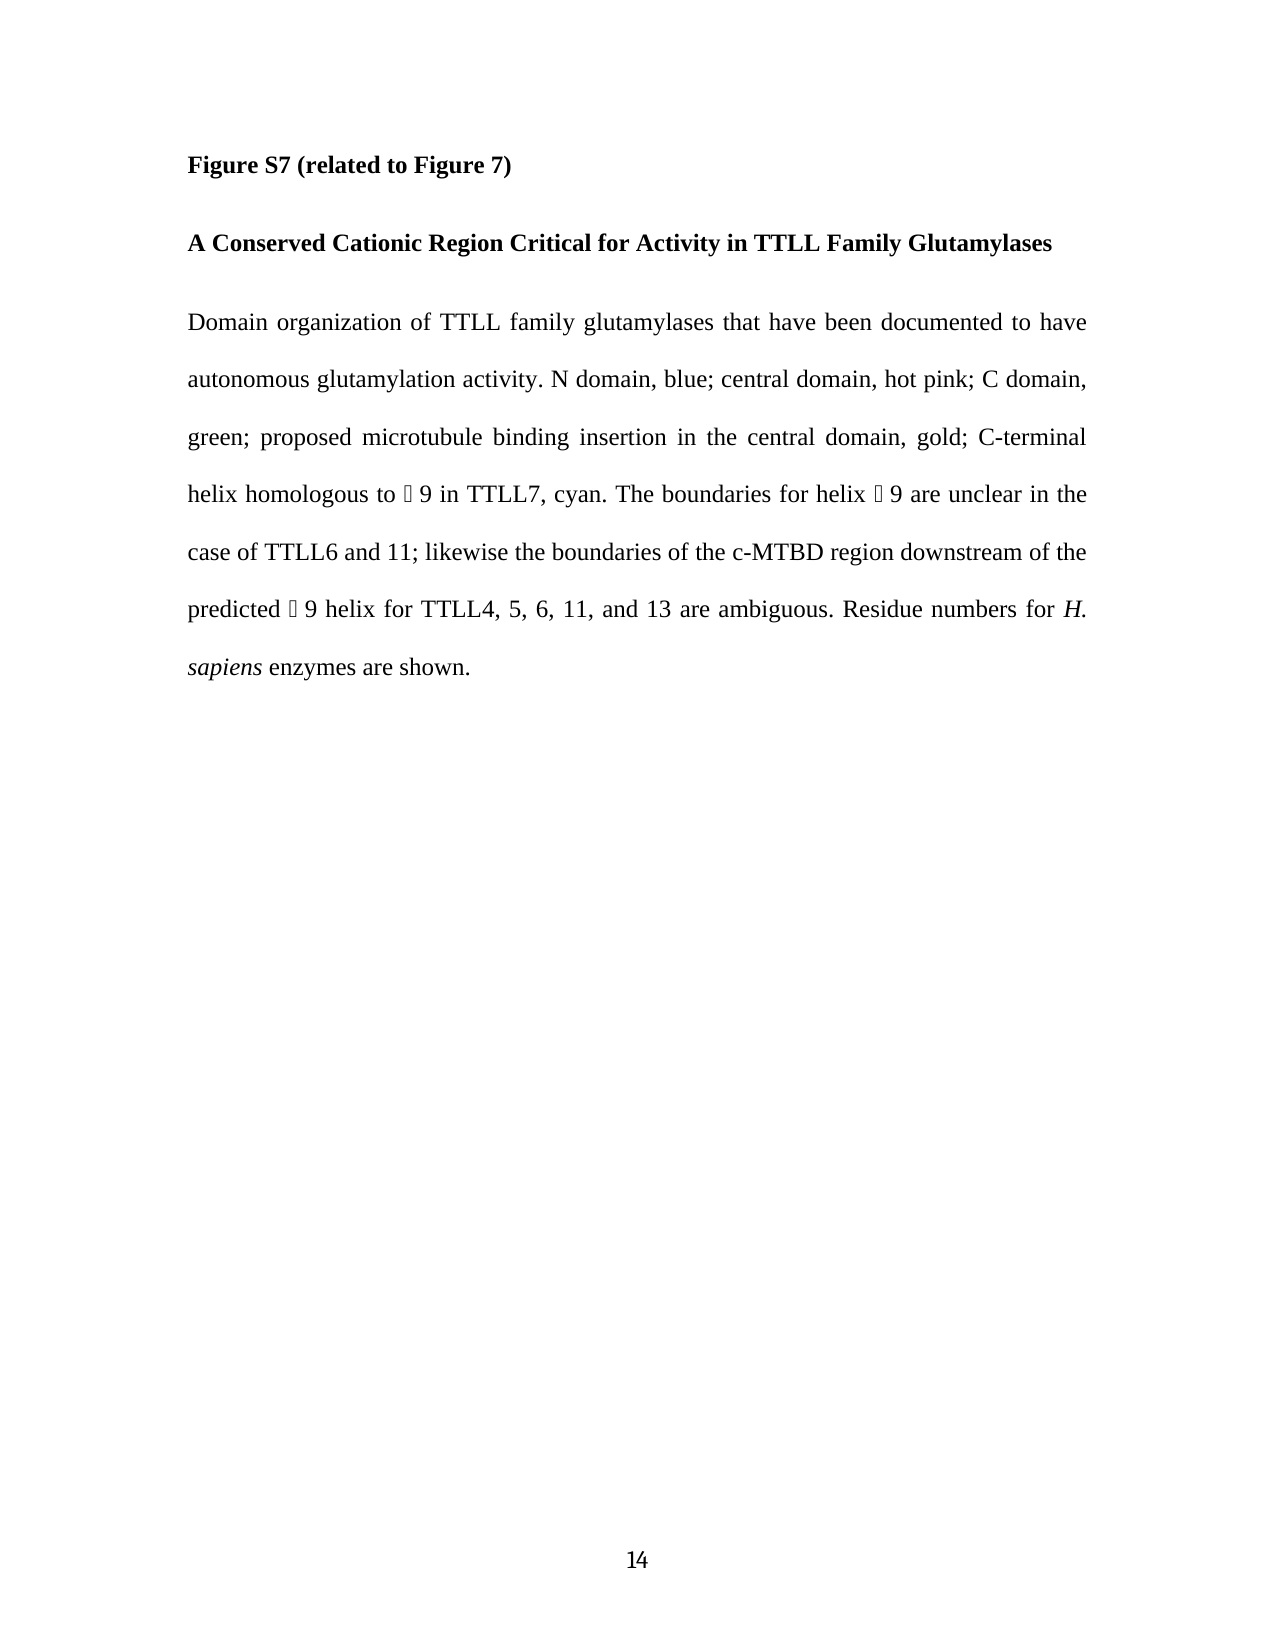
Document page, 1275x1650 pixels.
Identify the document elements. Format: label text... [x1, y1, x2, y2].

text Domain organization of TTLL family glutamylases that have been documented to have autonomous glutamylation activity. N domain, blue; central domain, hot pink; C domain, green; proposed microtubule binding insertion in the central domain, gold; C-terminal helix homologous to 9 in TTLL7, cyan. The boundaries for helix 9 are unclear in the case of TTLL6 and 11; likewise the boundaries of the c-MTBD region downstream of the predicted 9 helix for TTLL4, 5, 6, 11, and 13 are ambiguous. Residue numbers for H. sapiens enzymes are shown. [187, 307, 1087, 680]
text Figure S7 (related to Figure 7) [187, 150, 1087, 179]
text A Conserved Cationic Region Critical for Activity in TTLL Family Glutamylases [187, 228, 1087, 257]
